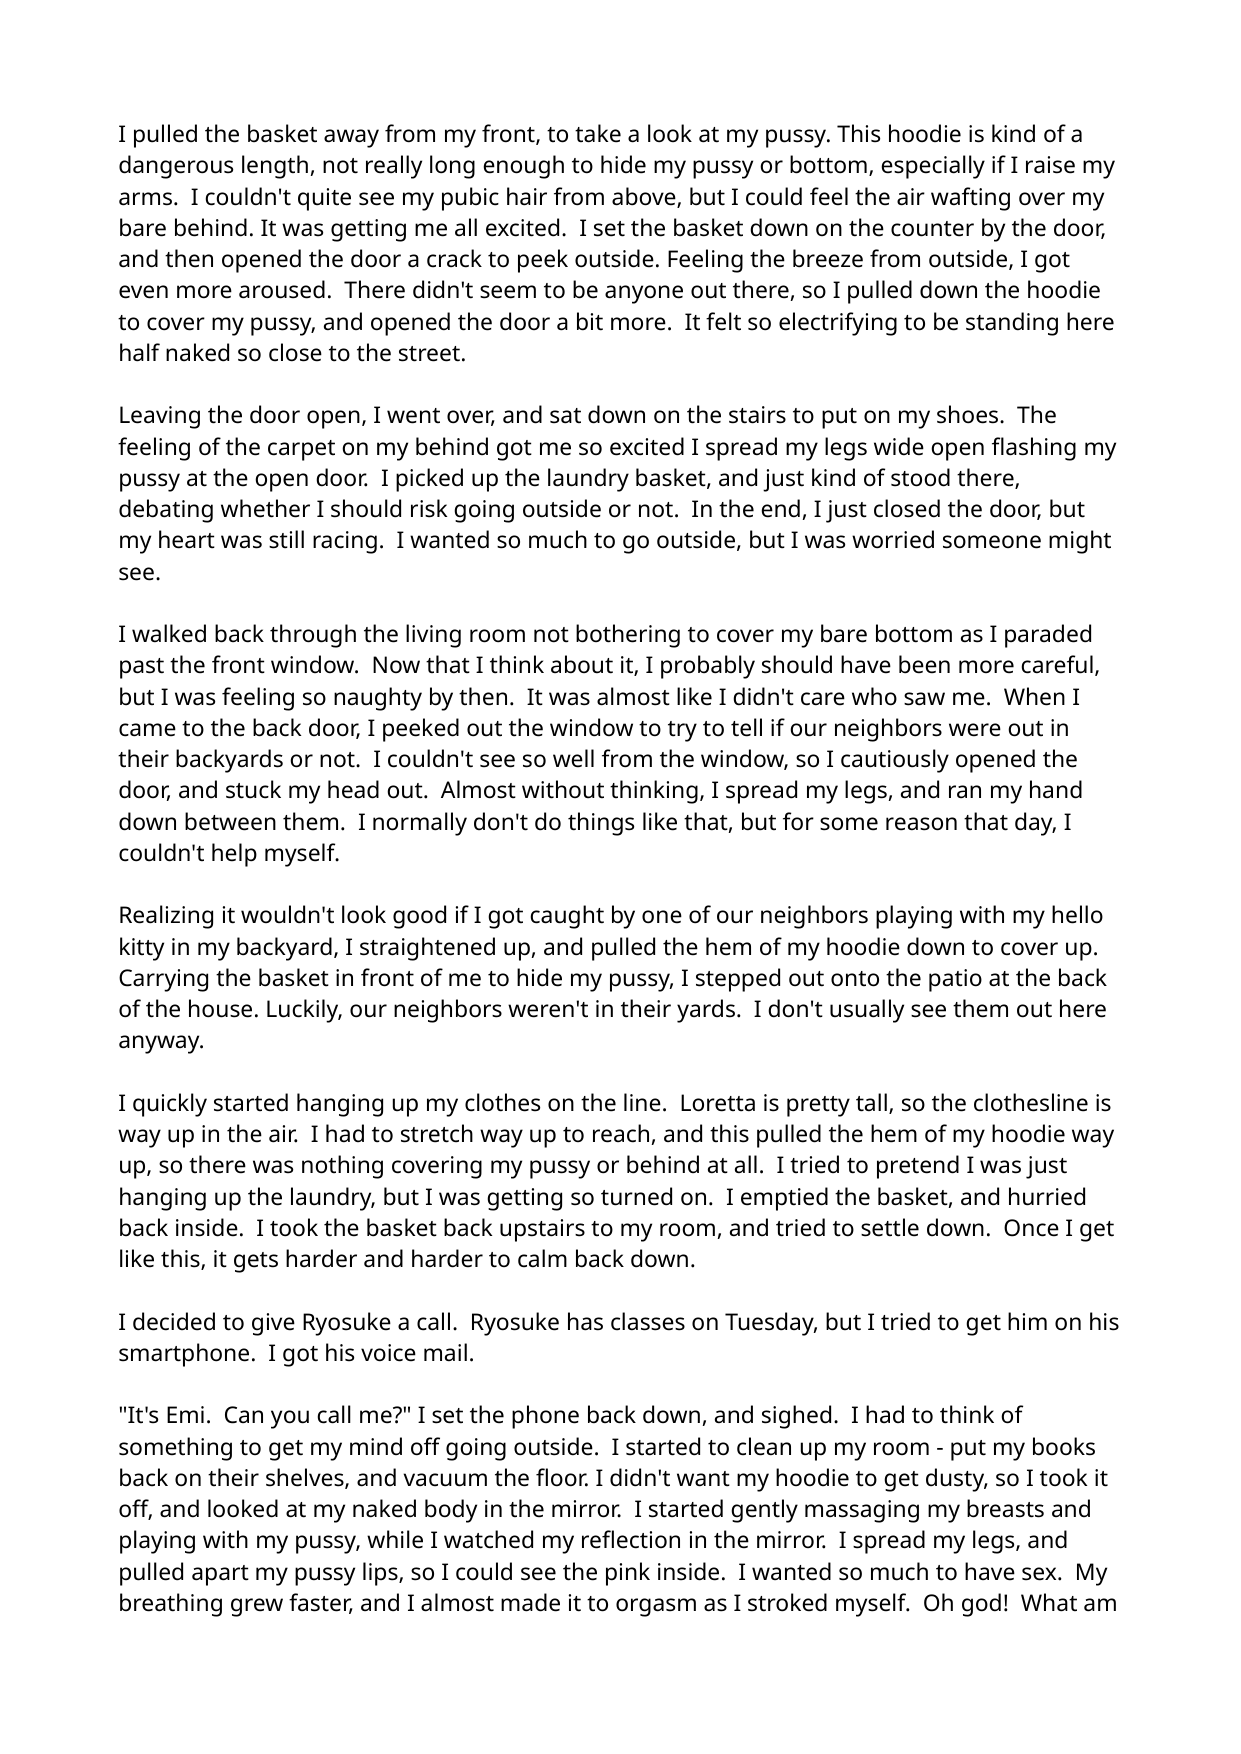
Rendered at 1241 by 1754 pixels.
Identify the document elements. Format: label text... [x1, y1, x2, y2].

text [118, 1399, 1122, 1618]
text I decided to give Ryosuke a call. Ryosuke has classes on Tuesday, but I tried to get him on his smartphone. I got his voice mail. [118, 1306, 1122, 1368]
text I walked back through the living room not bothering to cover my bare bottom as I paraded past the front window. Now that I think about it, I probably should have been more careful, but I was feeling so naughty by then. It was almost like I didn't care who saw me. When I came to the back door, I peeked out the window to try to tell if our neighbors were out in their backyards or not. I couldn't see so well from the window, so I cautiously opened the door, and stuck my head out. Almost without thinking, I spread my legs, and ran my hand down between them. I normally don't do things like that, but for some reason that day, I couldn't help myself. [118, 618, 1122, 868]
text I pulled the basket away from my front, to take a look at my pussy. This hoodie is kind of a dangerous length, not really long enough to hide my pussy or bottom, especially if I raise my arms. I couldn't quite see my pubic hair from above, but I could feel the air wafting over my bare behind. It was getting me all excited. I set the basket down on the counter by the door, and then opened the door a crack to peek outside. Feeling the breeze from outside, I got even more aroused. There didn't seem to be anyone out there, so I pulled down the hoodie to cover my pussy, and opened the door a bit more. It felt so electrifying to be standing here half naked so close to the street. [118, 118, 1122, 368]
text Realizing it wouldn't look good if I got caught by one of our neighbors playing with my hello kitty in my backyard, I straightened up, and pulled the hem of my hoodie down to cover up. Carrying the basket in front of me to hide my pussy, I stepped out onto the patio at the back of the house. Luckily, our neighbors weren't in their yards. I don't usually see them out here anyway. [118, 899, 1122, 1056]
text Leaving the door open, I went over, and sat down on the stairs to put on my shoes. The feeling of the carpet on my behind got me so excited I spread my legs wide open flashing my pussy at the open door. I picked up the laundry basket, and just kind of stood there, debating whether I should risk going outside or not. In the end, I just closed the door, but my heart was still racing. I wanted so much to go outside, but I was worried someone might see. [118, 399, 1122, 587]
text I quickly started hanging up my clothes on the line. Loretta is pretty tall, so the clothesline is way up in the air. I had to stretch way up to reach, and this pulled the hem of my hoodie way up, so there was nothing covering my pussy or behind at all. I tried to pretend I was just hanging up the laundry, but I was getting so turned on. I emptied the basket, and hurried back inside. I took the basket back upstairs to my room, and tried to settle down. Once I get like this, it gets harder and harder to calm back down. [118, 1087, 1122, 1274]
